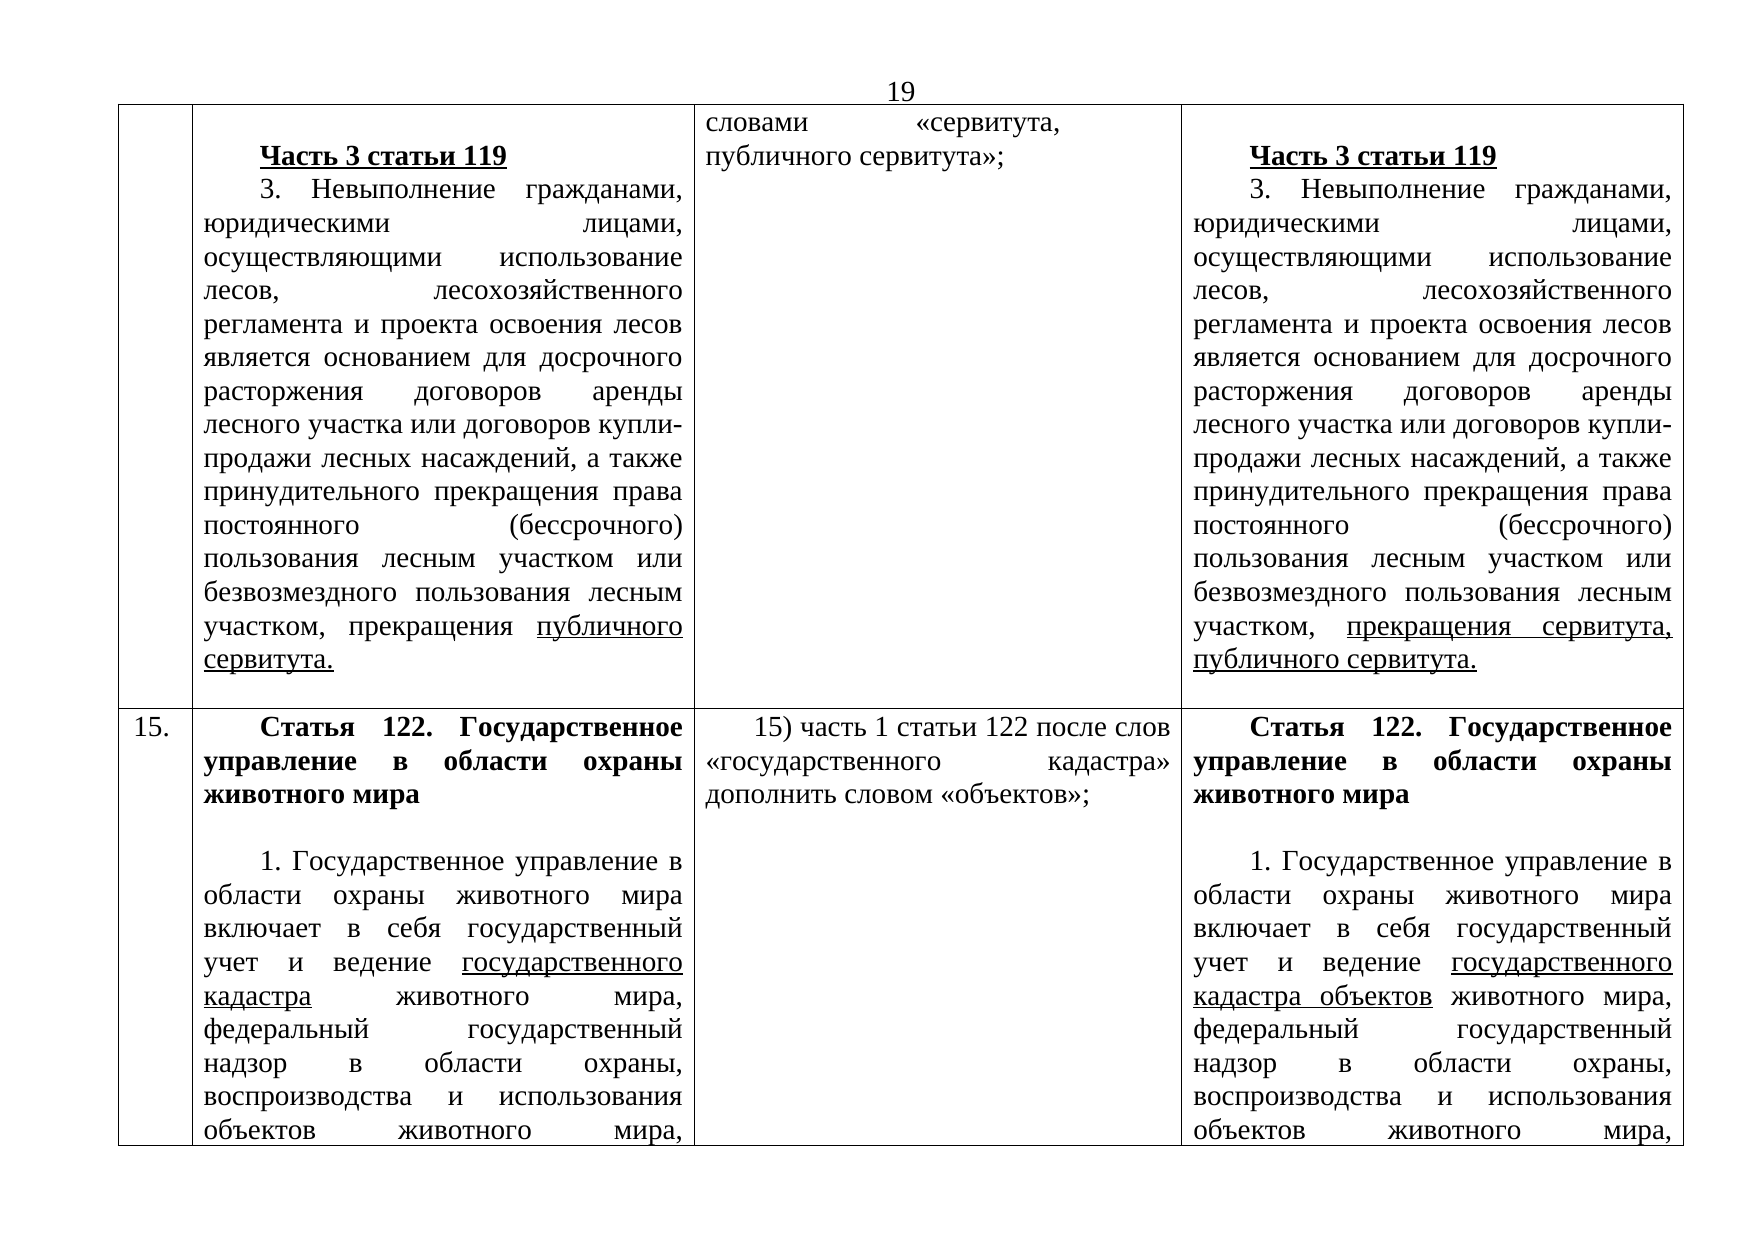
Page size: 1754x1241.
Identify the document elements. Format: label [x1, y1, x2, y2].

table_cell [119, 709, 192, 1145]
table_cell [119, 105, 192, 708]
table_cell [695, 105, 1181, 708]
table_cell [1182, 105, 1683, 708]
table_cell [695, 709, 1181, 1145]
table_cell [193, 709, 694, 1145]
table_cell [1182, 709, 1683, 1145]
table_cell [193, 105, 694, 708]
